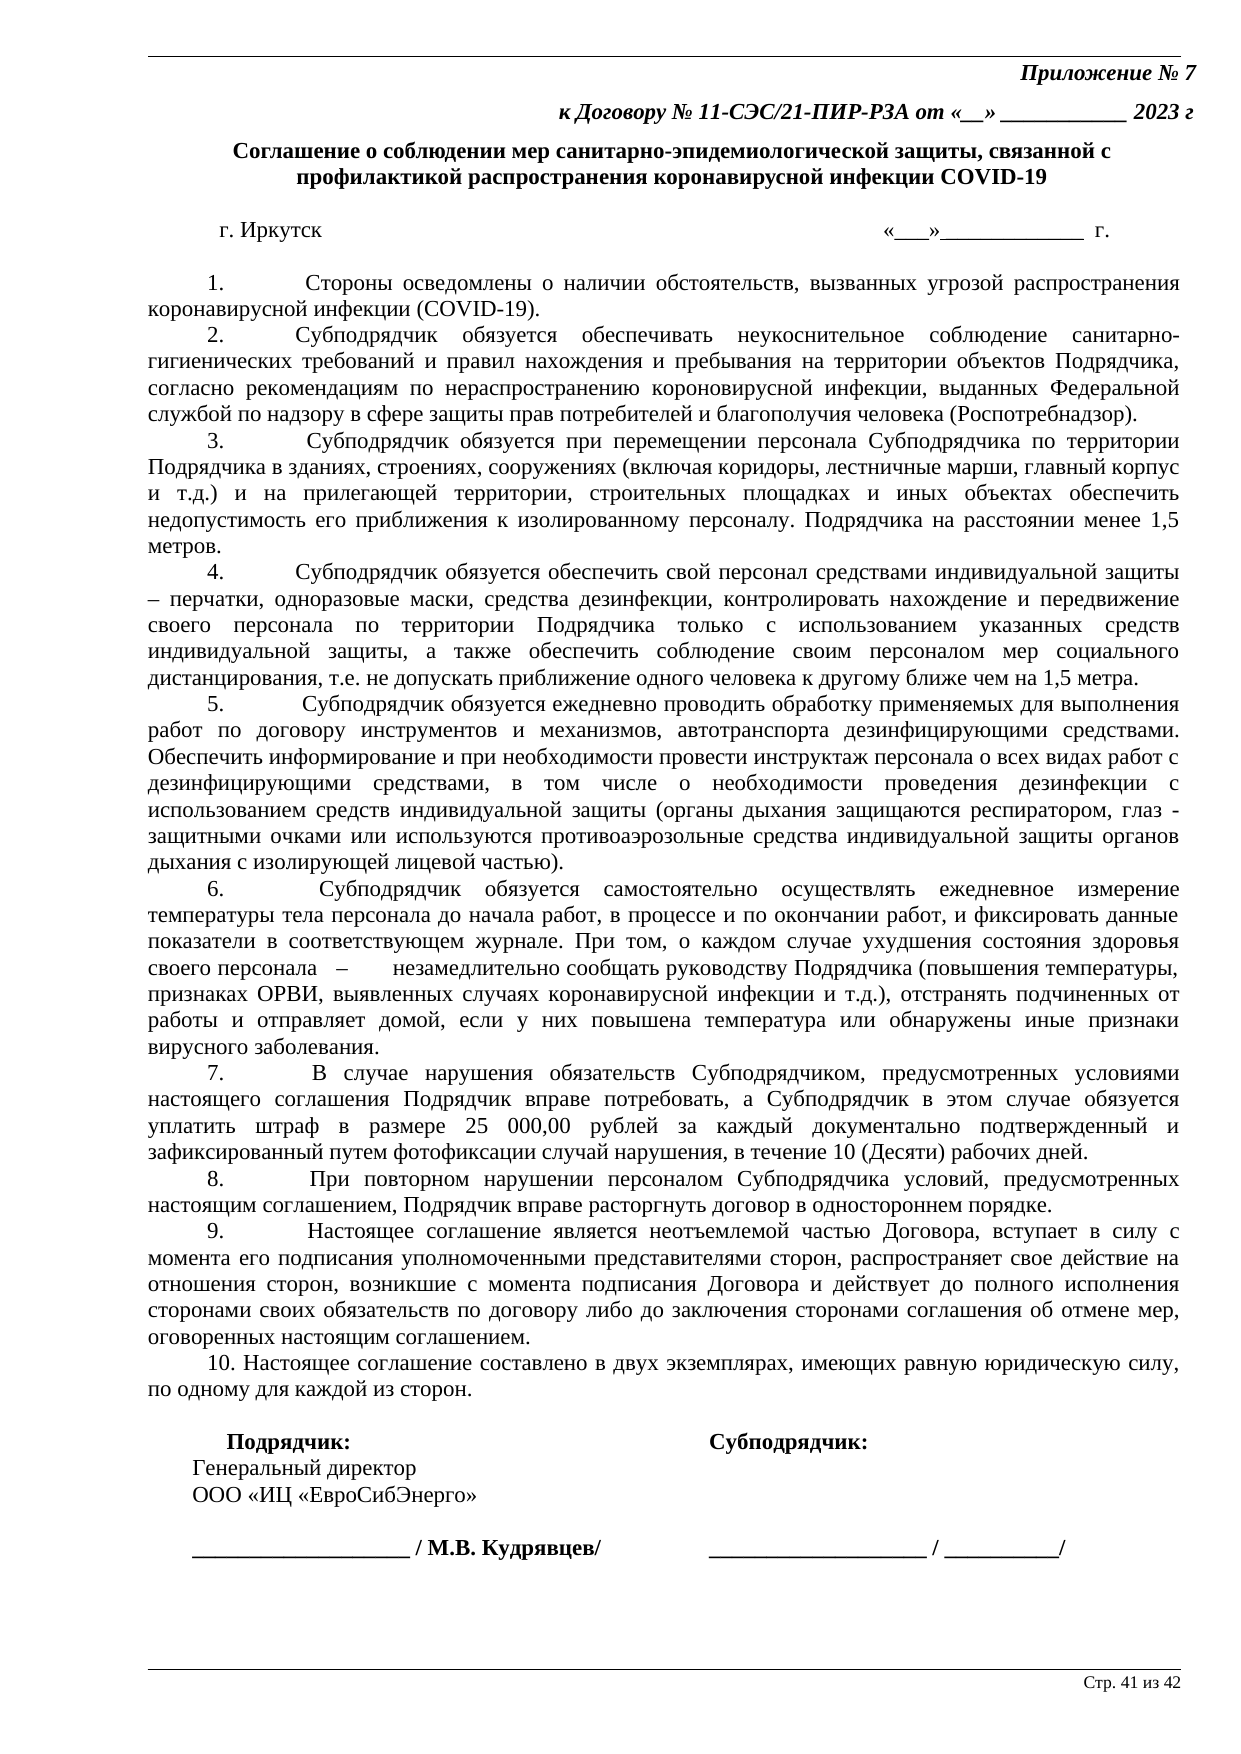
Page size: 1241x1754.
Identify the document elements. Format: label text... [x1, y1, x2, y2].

text 6. Субподрядчик обязуется самостоятельно осуществлять ежедневное измерение температуры тела персонала до начала работ, в процессе и по окончании работ, и фиксировать данные показатели в соответствующем журнале. При том, о каждом случае ухудшения состояния здоровья своего персонала – незамедлительно сообщать руководству Подрядчика (повышения температуры, признаках ОРВИ, выявленных случаях коронавирусной инфекции и т.д.), отстранять подчиненных от работы и отправляет домой, если у них повышена температура или обнаружены иные признаки вирусного заболевания. [148, 875, 1181, 1059]
text г. Иркутск «___» ____________ г. [148, 216, 1181, 242]
text Соглашение о соблюдении мер санитарно-эпидемиологической защиты, связанной с профилактикой распространения коронавирусной инфекции COVID-19 [148, 137, 1196, 189]
text 9. Настоящее соглашение является неотъемлемой частью Договора, вступает в силу с момента его подписания уполномоченными представителями сторон, распространяет свое действие на отношения сторон, возникшие с момента подписания Договора и действует до полного исполнения сторонами своих обязательств по договору либо до заключения сторонами соглашения об отмене мер, оговоренных настоящим соглашением. [148, 1217, 1181, 1349]
table_header Подрядчик: Генеральный директор ООО «ИЦ «ЕвроСибЭнерго» ___________________ / М.В. Кудрявцев/ [181, 1428, 698, 1560]
text 2. Субподрядчик обязуется обеспечивать неукоснительное соблюдение санитарно-гигиенических требований и правил нахождения и пребывания на территории объектов Подрядчика, согласно рекомендациям по нераспространению короновирусной инфекции, выданных Федеральной службой по надзору в сфере защиты прав потребителей и благополучия человека (Роспотребнадзор). [148, 321, 1181, 427]
text Приложение № 7 [148, 59, 1196, 85]
table_header Субподрядчик: ___________________ / __________/ [698, 1428, 1148, 1560]
text 7. В случае нарушения обязательств Субподрядчиком, предусмотренных условиями настоящего соглашения Подрядчик вправе потребовать, а Субподрядчик в этом случае обязуется уплатить штраф в размере 25 000,00 рублей за каждый документально подтвержденный и зафиксированный путем фотофиксации случай нарушения, в течение 10 (Десяти) рабочих дней. [148, 1059, 1181, 1164]
text 1. Стороны осведомлены о наличии обстоятельств, вызванных угрозой распространения коронавирусной инфекции (COVID-19). [148, 268, 1181, 321]
text 8. При повторном нарушении персоналом Субподрядчика условий, предусмотренных настоящим соглашением, Подрядчик вправе расторгнуть договор в одностороннем порядке. [148, 1164, 1181, 1217]
text 3. Субподрядчик обязуется при перемещении персонала Субподрядчика по территории Подрядчика в зданиях, строениях, сооружениях (включая коридоры, лестничные марши, главный корпус и т.д.) и на прилегающей территории, строительных площадках и иных объектах обеспечить недопустимость его приближения к изолированному персоналу. Подрядчика на расстоянии менее 1,5 метров. [148, 427, 1181, 558]
text 5. Субподрядчик обязуется ежедневно проводить обработку применяемых для выполнения работ по договору инструментов и механизмов, автотранспорта дезинфицирующими средствами. Обеспечить информирование и при необходимости провести инструктаж персонала о всех видах работ с дезинфицирующими средствами, в том числе о необходимости проведения дезинфекции с использованием средств индивидуальной защиты (органы дыхания защищаются респиратором, глаз - защитными очками или используются противоаэрозольные средства индивидуальной защиты органов дыхания с изолирующей лицевой частью). [148, 690, 1181, 875]
text к Договору № 11-СЭС/21-ПИР-РЗА от «__» ___________ 2023 г [148, 98, 1196, 124]
text 4. Субподрядчик обязуется обеспечить свой персонал средствами индивидуальной защиты – перчатки, одноразовые маски, средства дезинфекции, контролировать нахождение и передвижение своего персонала по территории Подрядчика только с использованием указанных средств индивидуальной защиты, а также обеспечить соблюдение своим персоналом мер социального дистанцирования, т.е. не допускать приближение одного человека к другому ближе чем на 1,5 метра. [148, 558, 1181, 690]
text 10. Настоящее соглашение составлено в двух экземплярах, имеющих равную юридическую силу, по одному для каждой из сторон. [148, 1349, 1181, 1402]
